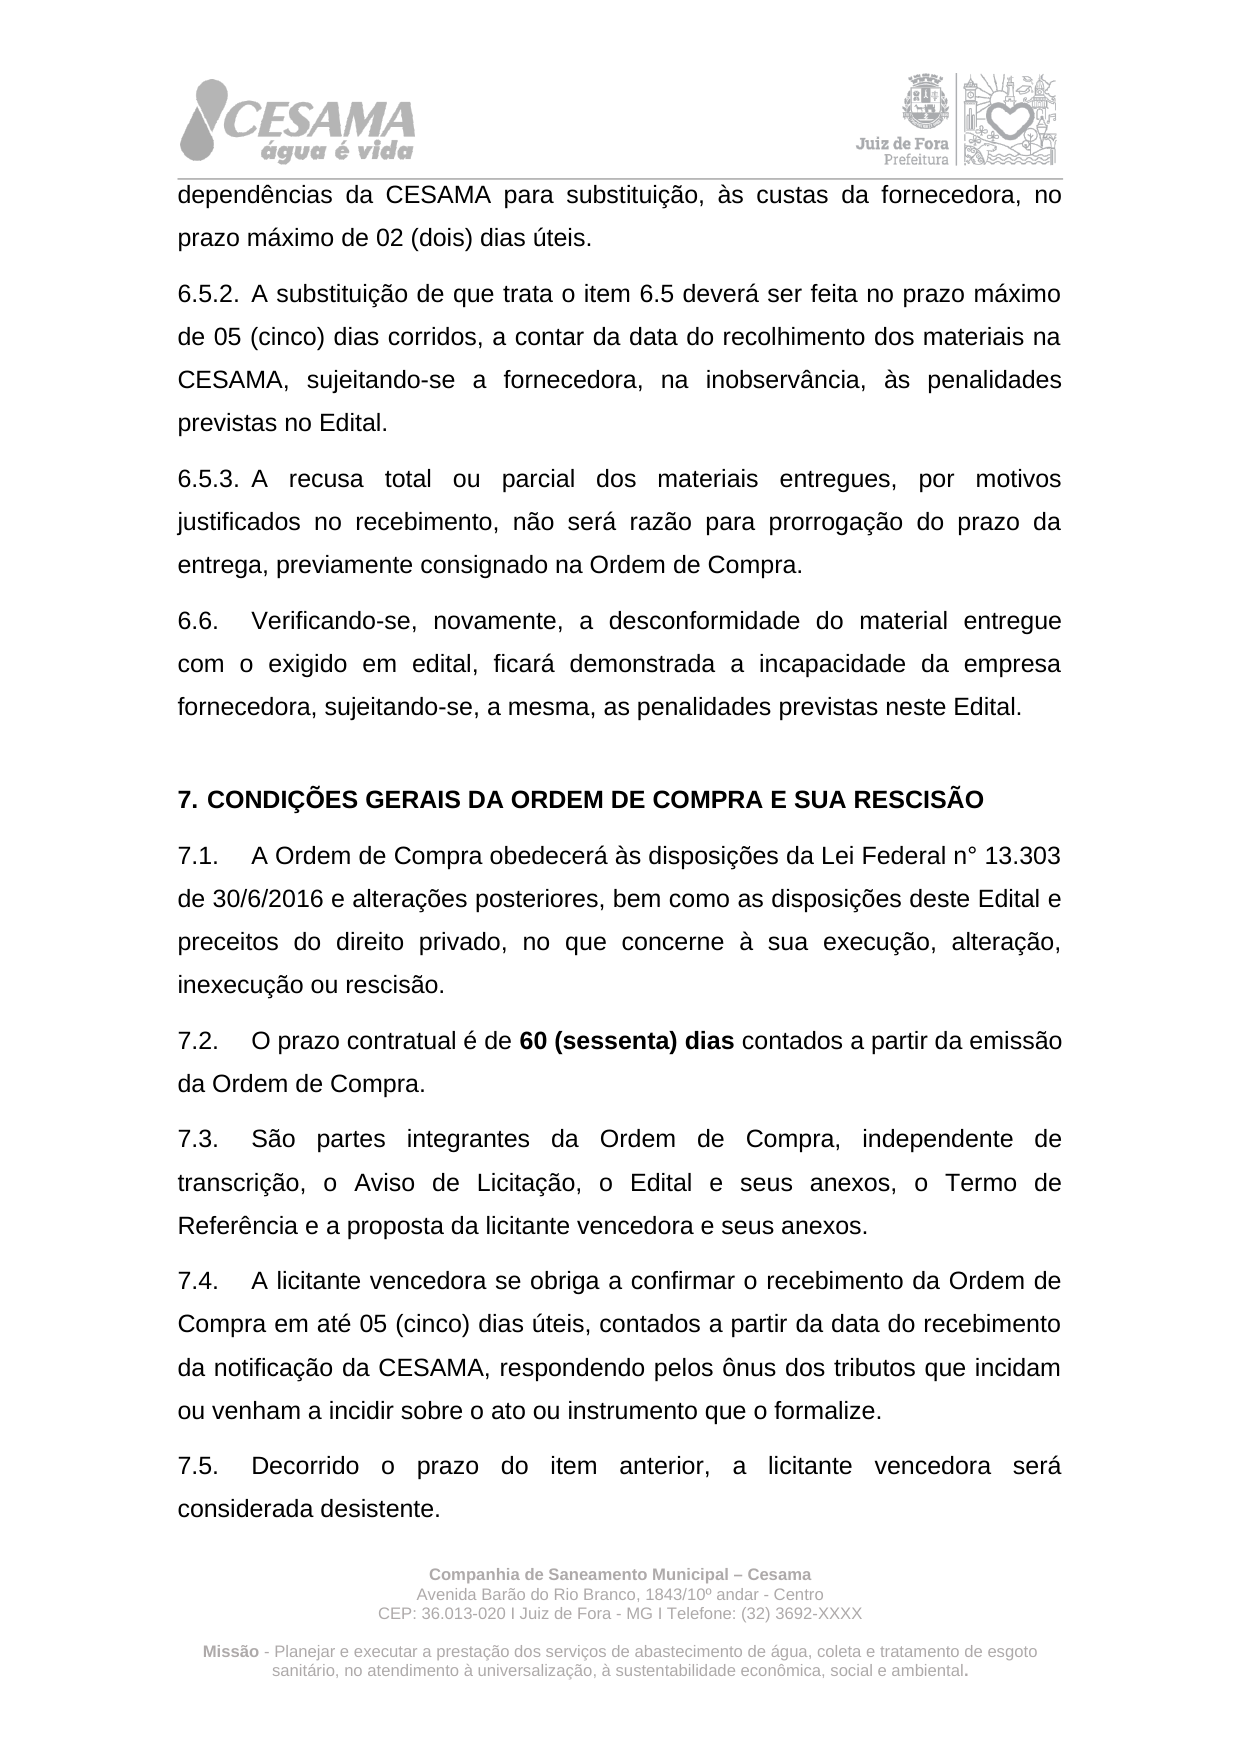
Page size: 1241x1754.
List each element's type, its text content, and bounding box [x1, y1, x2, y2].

list A substituição de que trata o item 6.5 deverá ser feita no prazo máximo de 05 (cinco) dias corridos, a contar da data do recolhimento dos materiais na CESAMA, sujeitando-se a fornecedora, na inobservância, às penalidades previstas no Edital. [177, 279, 1063, 437]
list São partes integrantes da Ordem de Compra, independente de transcrição, o Aviso de Licitação, o Edital e seus anexos, o Termo de Referência e a proposta da licitante vencedora e seus anexos. [177, 1124, 1063, 1239]
picture [177, 73, 1064, 180]
list CONDIÇÕES GERAIS DA ORDEM DE COMPRA E SUA RESCISÃO [177, 785, 1063, 814]
list Decorrido o prazo do item anterior, a licitante vencedora será considerada desistente. [177, 1451, 1063, 1523]
list A Ordem de Compra obedecerá às disposições da Lei Federal n° 13.303 de 30/6/2016 e alterações posteriores, bem como as disposições deste Edital e preceitos do direito privado, no que concerne à sua execução, alteração, inexecução ou rescisão. [177, 841, 1063, 999]
list A recusa total ou parcial dos materiais entregues, por motivos justificados no recebimento, não será razão para prorrogação do prazo da entrega, previamente consignado na Ordem de Compra. [177, 464, 1063, 579]
list O prazo contratual é de 60 (sessenta) dias contados a partir da emissão da Ordem de Compra. [177, 1026, 1063, 1097]
list A licitante vencedora se obriga a confirmar o recebimento da Ordem de Compra em até 05 (cinco) dias úteis, contados a partir da data do recebimento da notificação da CESAMA, respondendo pelos ônus dos tributos que incidam ou venham a incidir sobre o ato ou instrumento que o formalize. [177, 1266, 1063, 1424]
list Verificando-se, novamente, a desconformidade do material entregue com o exigido em edital, ficará demonstrada a incapacidade da empresa fornecedora, sujeitando-se, a mesma, as penalidades previstas neste Edital. [177, 606, 1063, 721]
